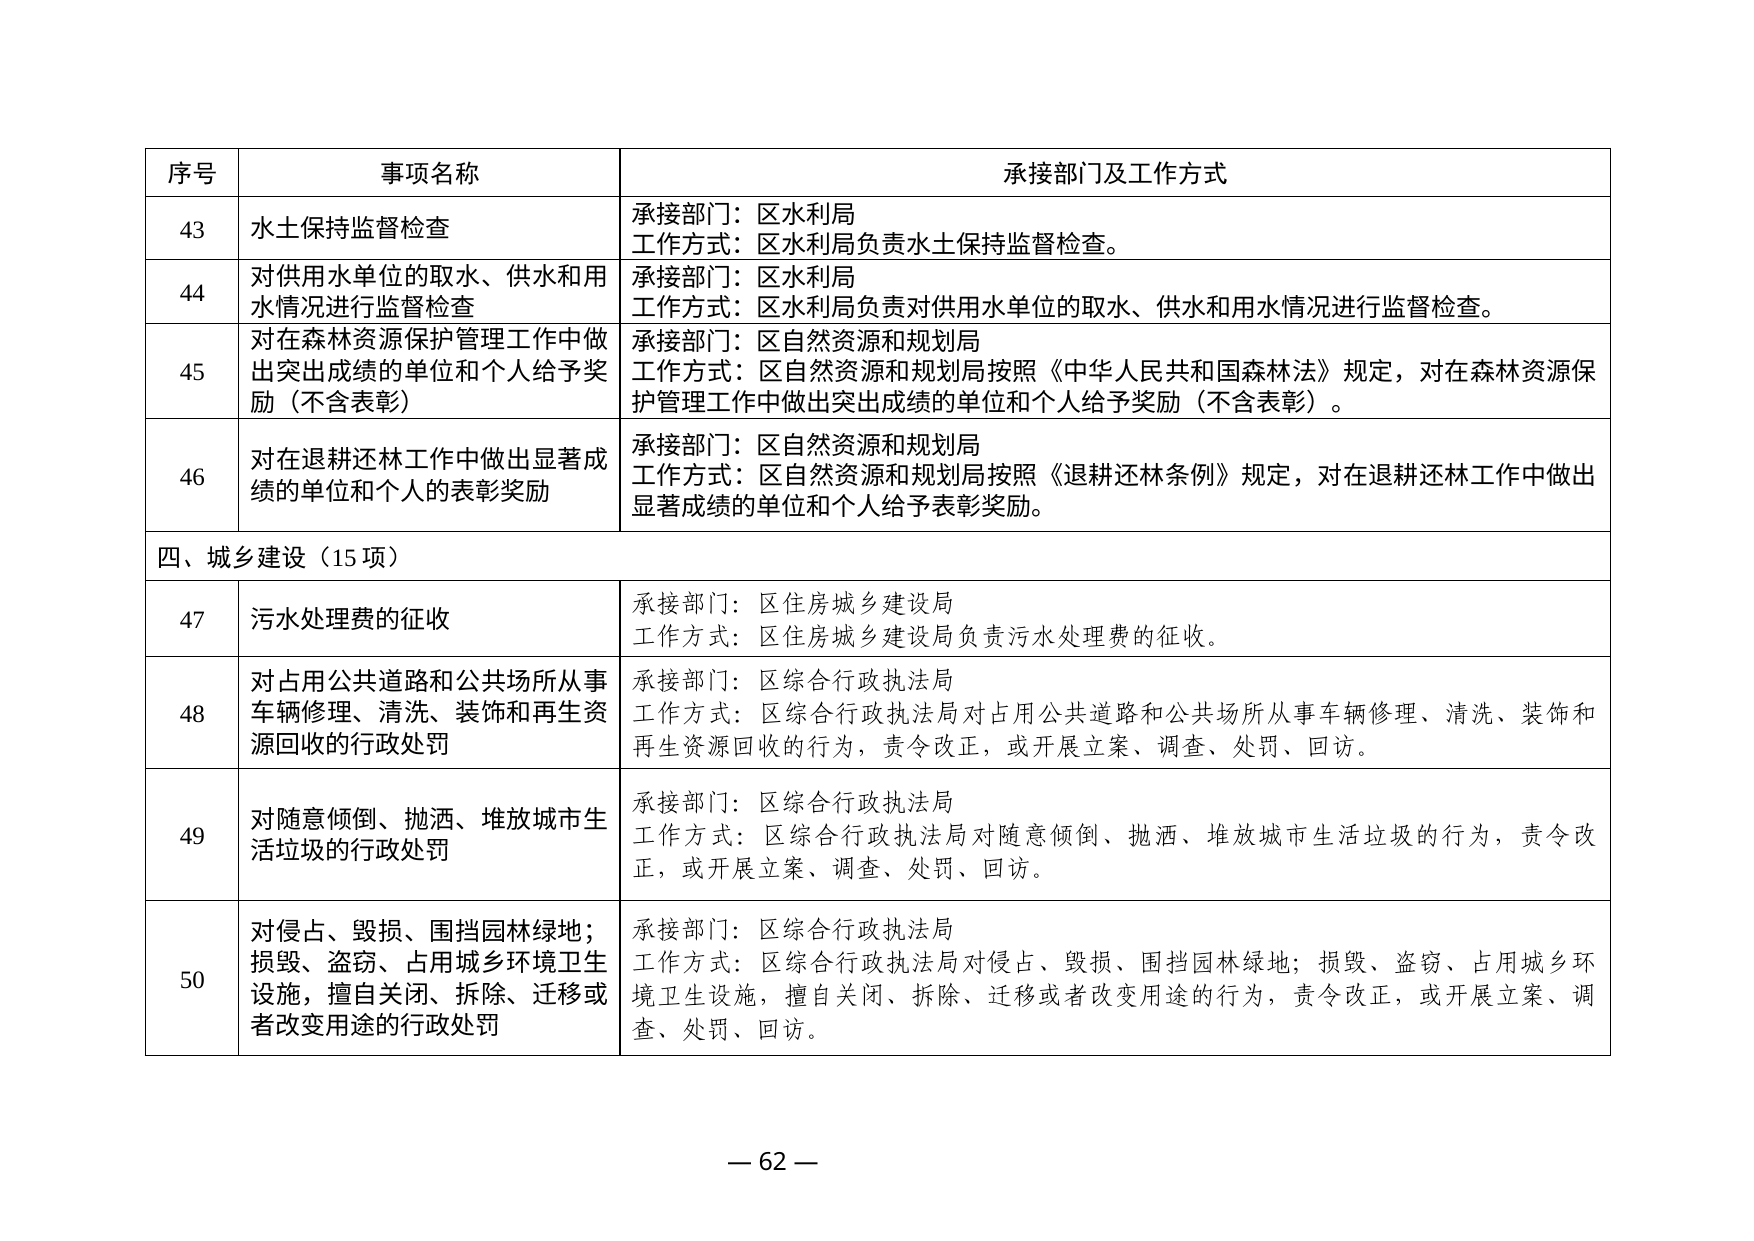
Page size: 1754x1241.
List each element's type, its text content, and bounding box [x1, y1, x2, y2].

table_cell 四、城乡建设（15项） [146, 532, 1610, 580]
table_header 事项名称 [239, 149, 619, 196]
table_cell 45 [146, 324, 238, 418]
table_cell 对占用公共道路和公共场所从事车辆修理、清洗、装饰和再生资源回收的行政处罚 [239, 657, 619, 768]
table_header 承接部门及工作方式 [621, 149, 1610, 196]
table_cell 承接部门：区综合行政执法局 工作方式：区综合行政执法局对占用公共道路和公共场所从事车辆修理、清洗、装饰和再生资源回收的行为，责令改正，或开展立案、调查、处罚、回访。 [621, 657, 1610, 768]
table_cell 承接部门：区综合行政执法局 工作方式：区综合行政执法局对侵占、毁损、围挡园林绿地；损毁、盗窃、占用城乡环境卫生设施，擅自关闭、拆除、迁移或者改变用途的行为，责令改正，或开展立案、调查、处罚、回访。 [621, 901, 1610, 1055]
table_cell 44 [146, 260, 238, 323]
table_cell 50 [146, 901, 238, 1055]
table_cell 43 [146, 197, 238, 259]
table_cell 49 [146, 769, 238, 900]
table_cell 承接部门：区住房城乡建设局 工作方式：区住房城乡建设局负责污水处理费的征收。 [621, 581, 1610, 656]
table_cell 47 [146, 581, 238, 656]
table_cell 46 [146, 419, 238, 531]
table_cell 对供用水单位的取水、供水和用水情况进行监督检查 [239, 260, 619, 323]
table_cell 承接部门：区自然资源和规划局 工作方式：区自然资源和规划局按照《退耕还林条例》规定，对在退耕还林工作中做出显著成绩的单位和个人给予表彰奖励。 [621, 419, 1610, 531]
table_cell 承接部门：区水利局 工作方式：区水利局负责水土保持监督检查。 [621, 197, 1610, 259]
table_cell 水土保持监督检查 [239, 197, 619, 259]
table_cell 48 [146, 657, 238, 768]
table_cell 污水处理费的征收 [239, 581, 619, 656]
table_cell 对随意倾倒、抛洒、堆放城市生活垃圾的行政处罚 [239, 769, 619, 900]
table_cell 对在森林资源保护管理工作中做出突出成绩的单位和个人给予奖励（不含表彰） [239, 324, 619, 418]
table_cell 承接部门：区综合行政执法局 工作方式：区综合行政执法局对随意倾倒、抛洒、堆放城市生活垃圾的行为，责令改正，或开展立案、调查、处罚、回访。 [621, 769, 1610, 900]
table_cell 承接部门：区水利局 工作方式：区水利局负责对供用水单位的取水、供水和用水情况进行监督检查。 [621, 260, 1610, 323]
table_cell 对侵占、毁损、围挡园林绿地；损毁、盗窃、占用城乡环境卫生设施，擅自关闭、拆除、迁移或者改变用途的行政处罚 [239, 901, 619, 1055]
table_header 序号 [146, 149, 238, 196]
table_cell 对在退耕还林工作中做出显著成绩的单位和个人的表彰奖励 [239, 419, 619, 531]
table_cell 承接部门：区自然资源和规划局 工作方式：区自然资源和规划局按照《中华人民共和国森林法》规定，对在森林资源保护管理工作中做出突出成绩的单位和个人给予奖励（不含表彰）。 [621, 324, 1610, 418]
